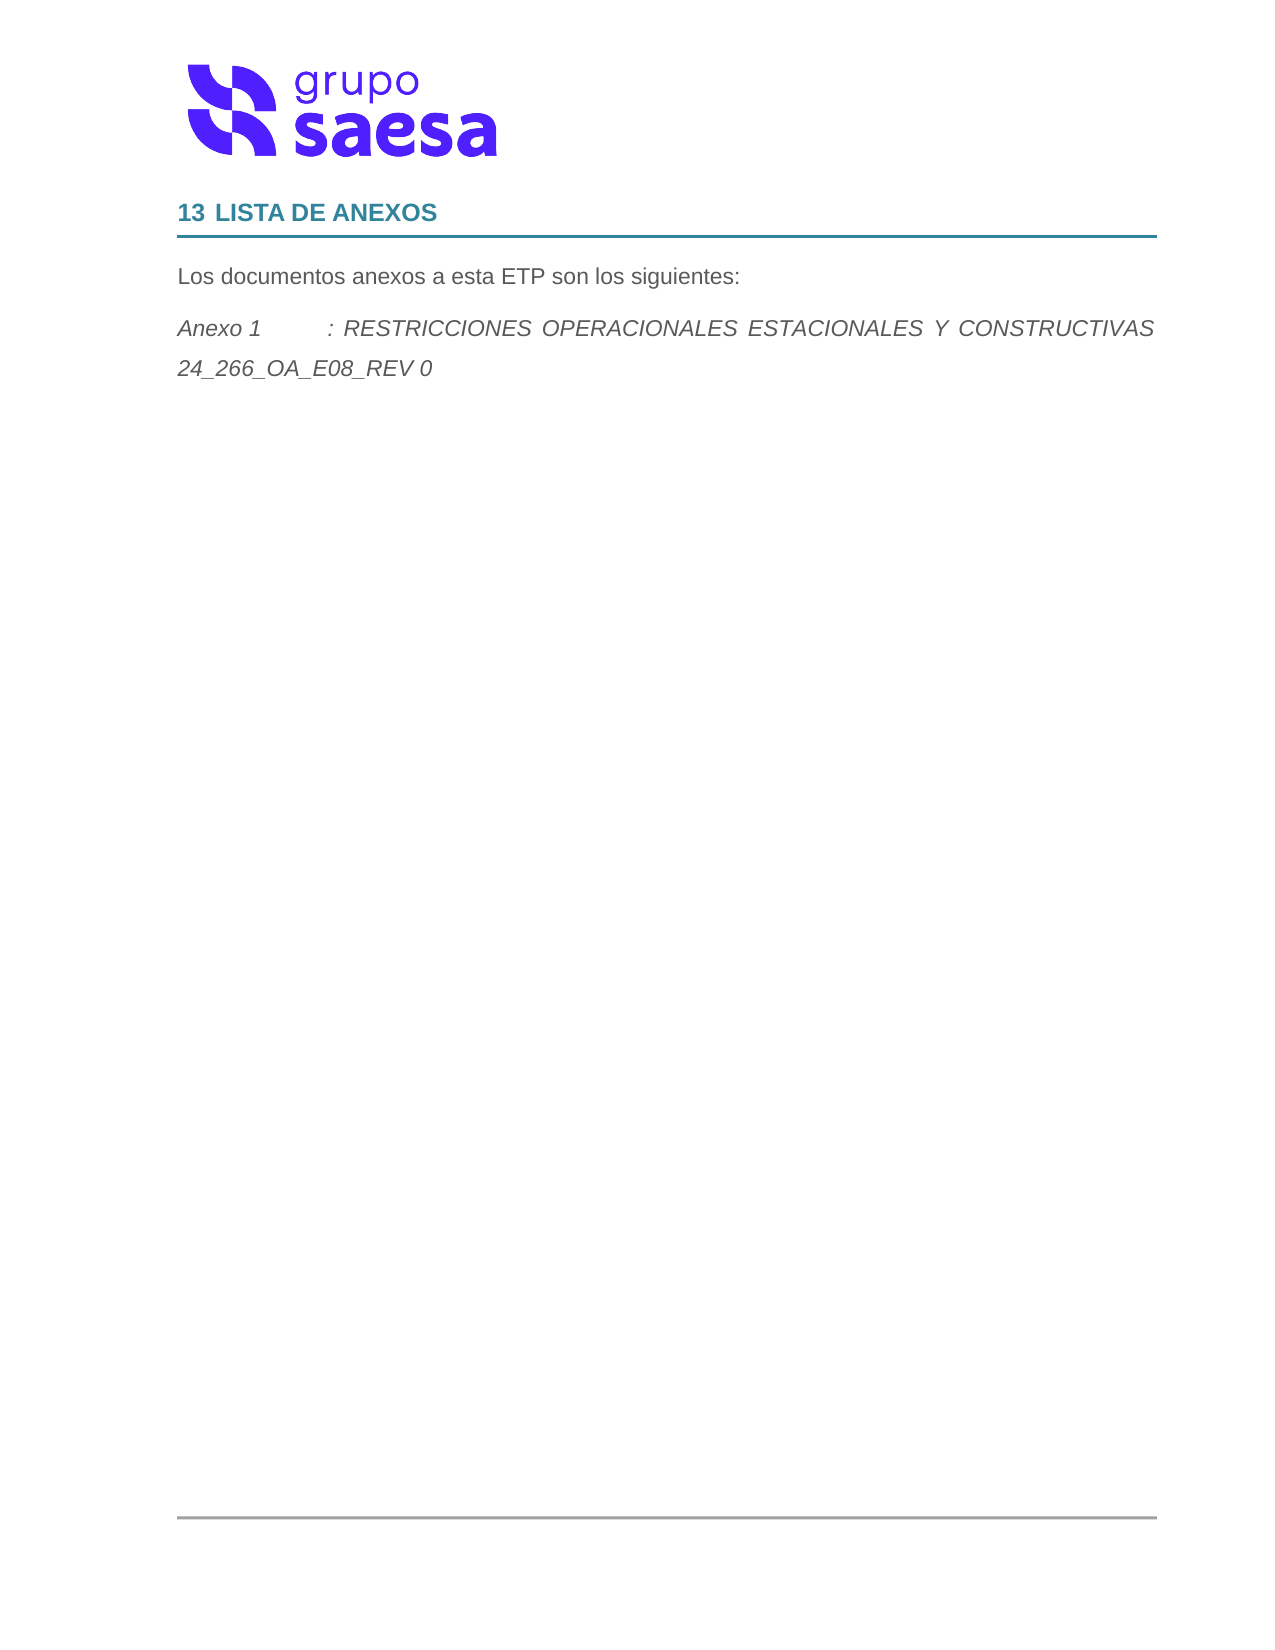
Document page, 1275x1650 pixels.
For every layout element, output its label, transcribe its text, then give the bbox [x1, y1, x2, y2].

subtitle LISTA DE ANEXOS [177, 198, 1157, 235]
text Los documentos anexos a esta ETP son los siguientes: [177, 263, 1157, 289]
text Anexo 1 : RESTRICCIONES OPERACIONALES ESTACIONALES Y CONSTRUCTIVAS 24_266_OA_E08_REV 0 [177, 315, 1157, 381]
picture [177, 56, 506, 160]
